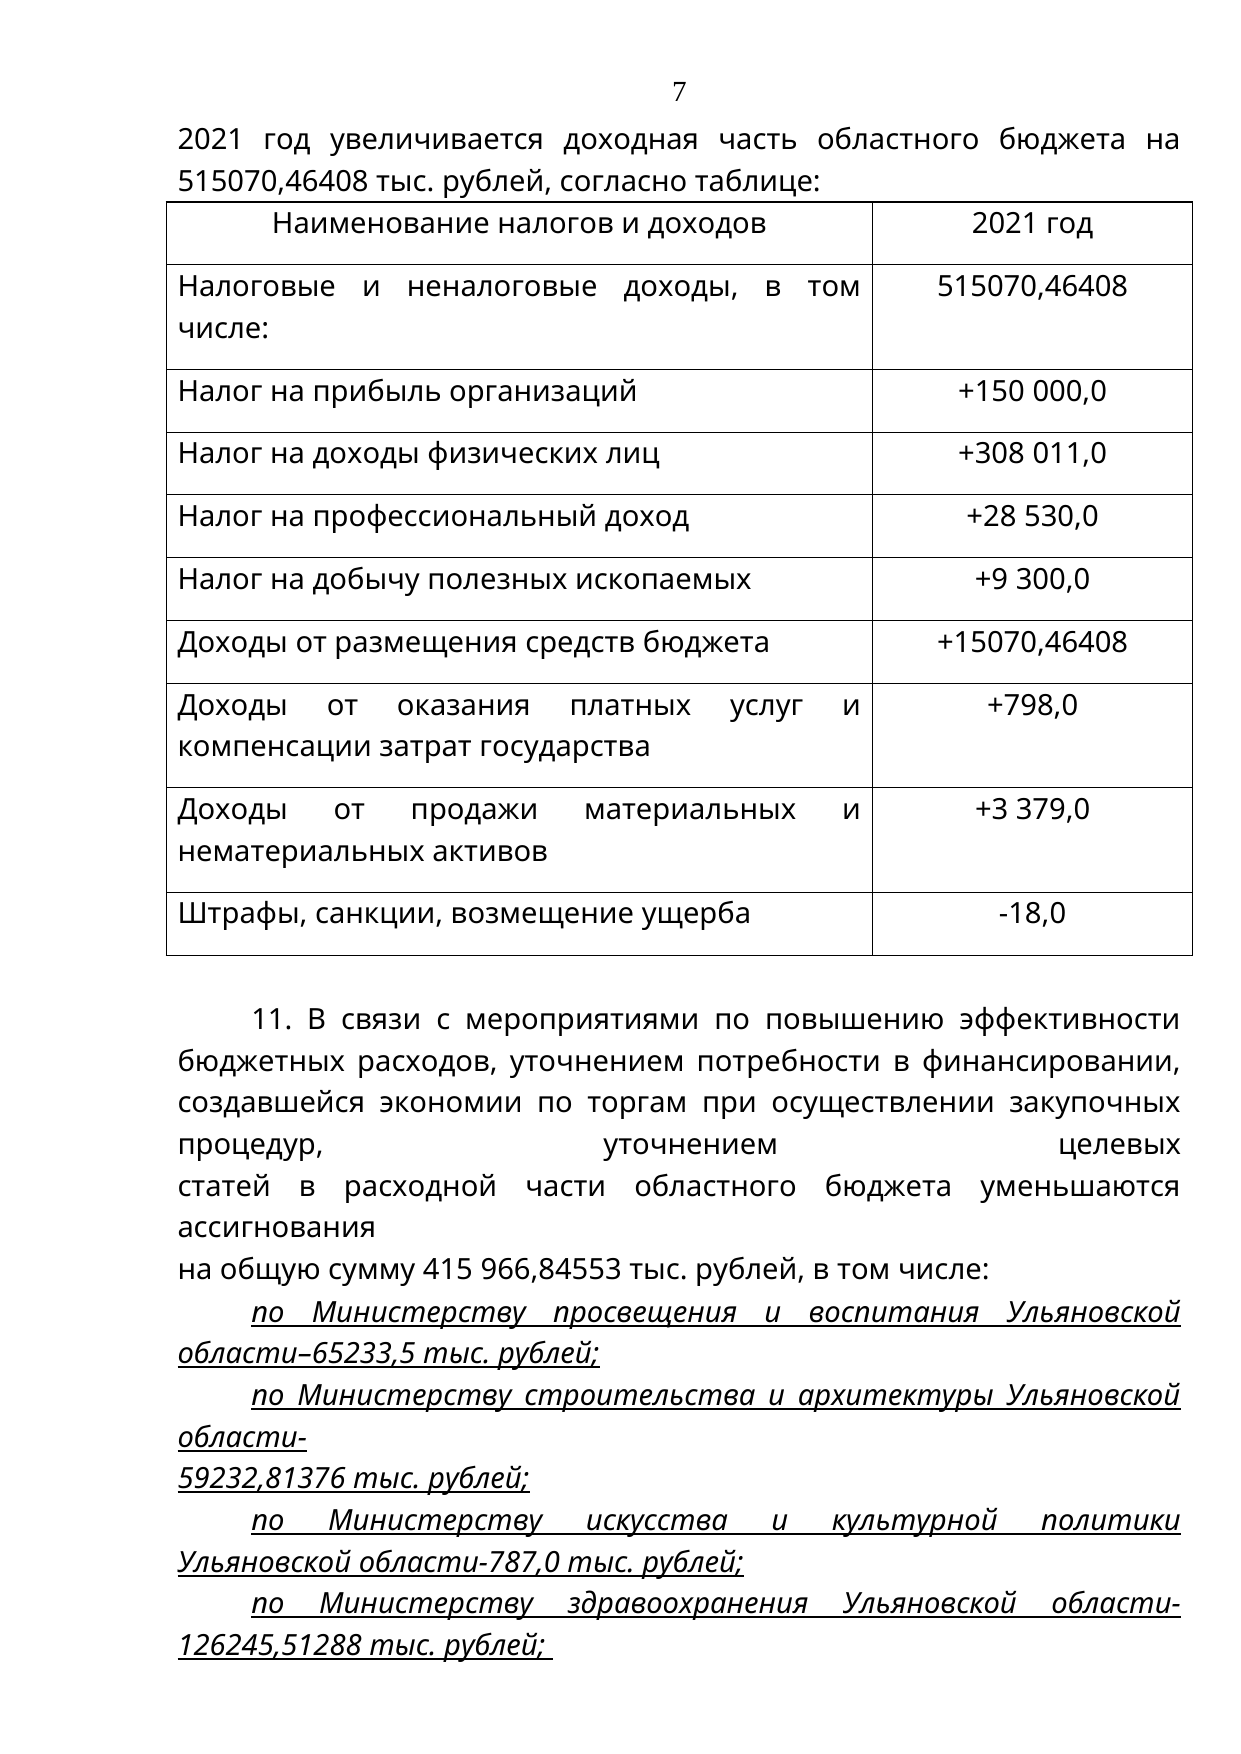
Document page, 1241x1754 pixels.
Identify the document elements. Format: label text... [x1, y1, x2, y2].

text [177, 118, 1181, 199]
table_cell Налог на доходы физических лиц [167, 433, 872, 494]
table_cell +308 011,0 [873, 433, 1192, 494]
table_header 2021 год [873, 203, 1192, 264]
table_cell 515070,46408 [873, 265, 1192, 369]
table_cell Налог на добычу полезных ископаемых [167, 558, 872, 620]
text по Министерству просвещения и воспитания Ульяновской области–65233,5 тыс. рублей; [177, 1291, 1181, 1372]
text по Министерству строительства и архитектуры Ульяновской области- 59232,81376 тыс. рублей; [177, 1374, 1181, 1497]
table_cell +3 379,0 [873, 788, 1192, 892]
table_cell Штрафы, санкции, возмещение ущерба [167, 893, 872, 954]
table_cell Доходы от продажи материальных и нематериальных активов [167, 788, 872, 892]
table_cell Доходы от размещения средств бюджета [167, 621, 872, 683]
table_cell Налоговые и неналоговые доходы, в том числе: [167, 265, 872, 369]
table_cell +9 300,0 [873, 558, 1192, 620]
table_cell +15070,46408 [873, 621, 1192, 683]
table_cell +150 000,0 [873, 370, 1192, 432]
table_cell +28 530,0 [873, 495, 1192, 557]
table_cell Налог на профессиональный доход [167, 495, 872, 557]
table_header Наименование налогов и доходов [167, 203, 872, 264]
table_cell Доходы от оказания платных услуг и компенсации затрат государства [167, 684, 872, 787]
text 11. В связи с мероприятиями по повышению эффективности бюджетных расходов, уточнением потребности в финансировании, создавшейся экономии по торгам при осуществлении закупочных процедур, уточнением целевых статей в расходной части областного бюджета уменьшаются ассигнования на общую сумму 415 966,84553 тыс. рублей, в том числе: [177, 997, 1189, 1288]
text по Министерству искусства и культурной политики Ульяновской области-787,0 тыс. рублей; [177, 1499, 1181, 1581]
table_cell -18,0 [873, 893, 1192, 954]
table_cell Налог на прибыль организаций [167, 370, 872, 432]
list по Министерству здравоохранения Ульяновской области- 126245,51288 тыс. рублей; [177, 1583, 1181, 1664]
table_cell +798,0 [873, 684, 1192, 787]
